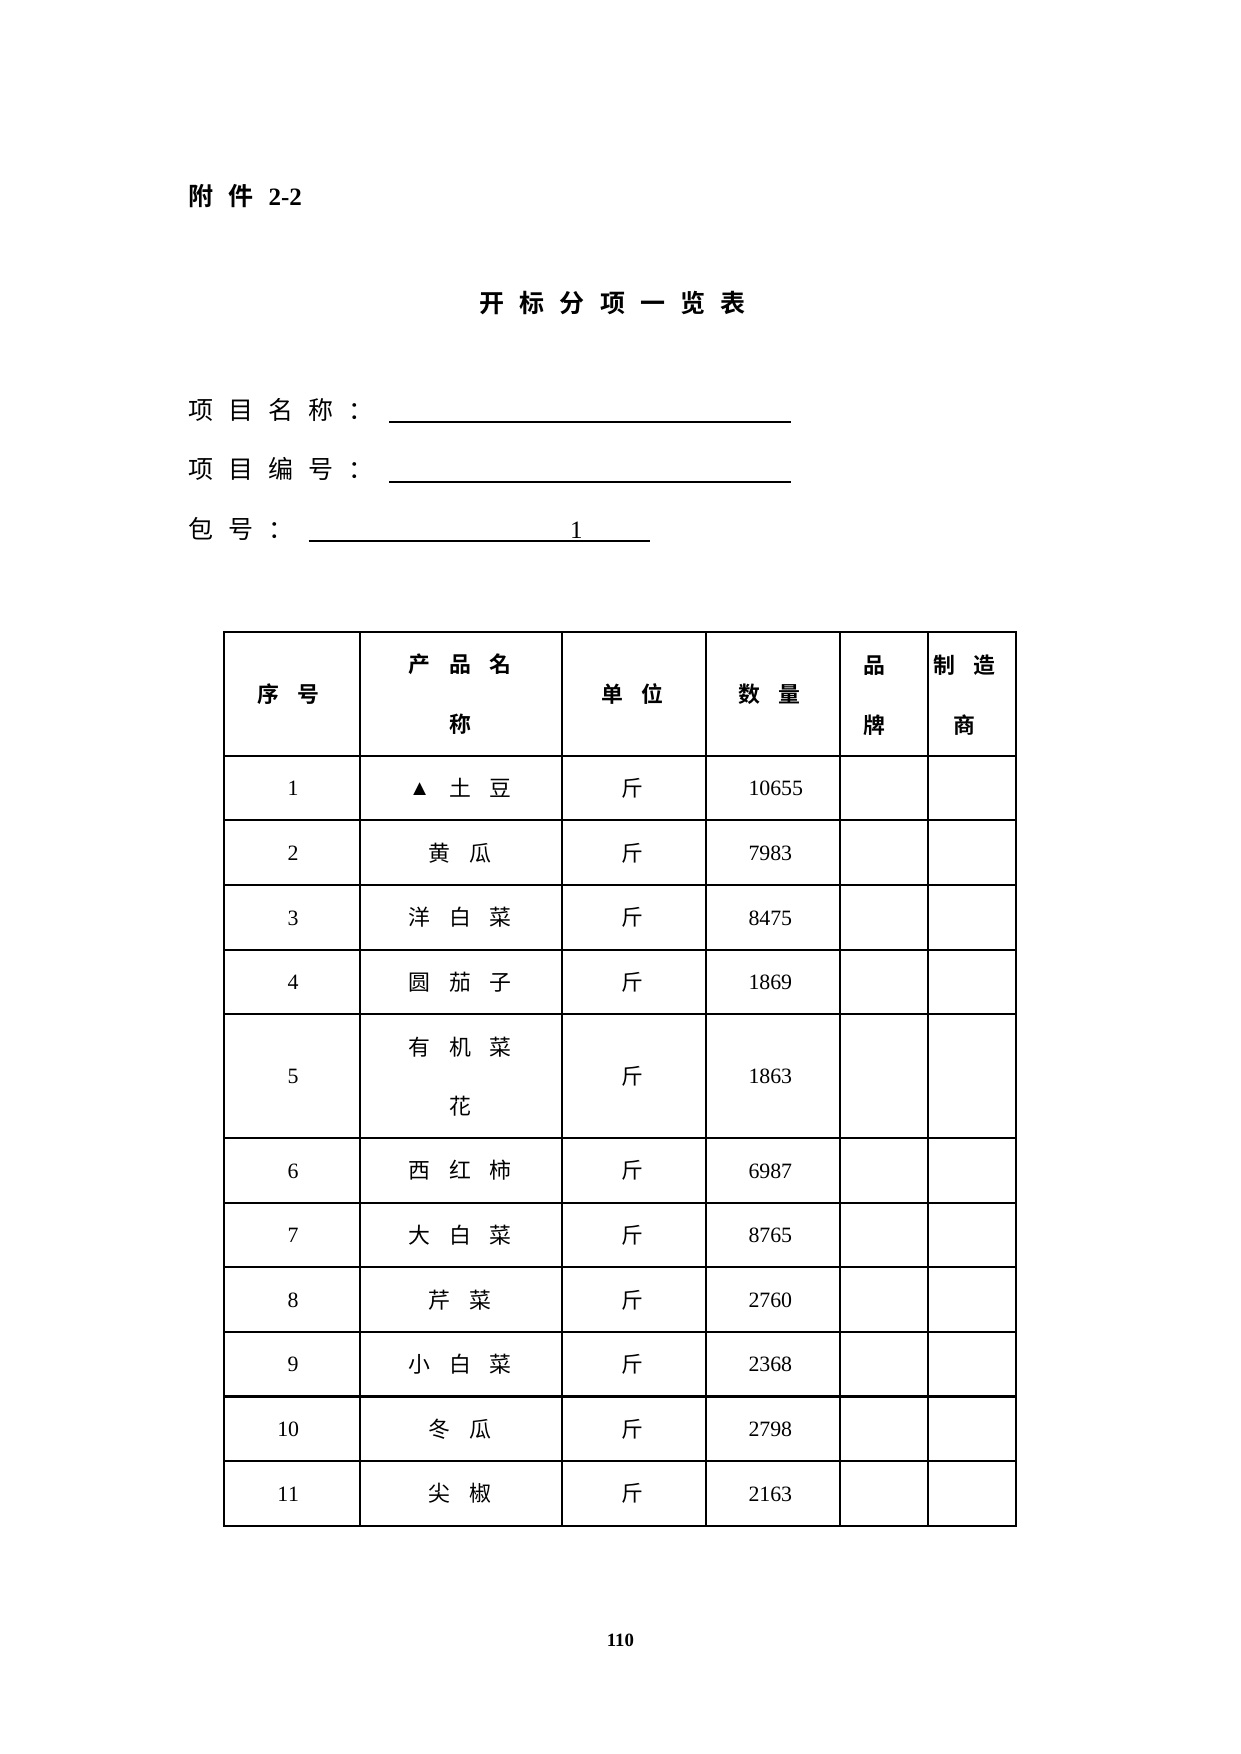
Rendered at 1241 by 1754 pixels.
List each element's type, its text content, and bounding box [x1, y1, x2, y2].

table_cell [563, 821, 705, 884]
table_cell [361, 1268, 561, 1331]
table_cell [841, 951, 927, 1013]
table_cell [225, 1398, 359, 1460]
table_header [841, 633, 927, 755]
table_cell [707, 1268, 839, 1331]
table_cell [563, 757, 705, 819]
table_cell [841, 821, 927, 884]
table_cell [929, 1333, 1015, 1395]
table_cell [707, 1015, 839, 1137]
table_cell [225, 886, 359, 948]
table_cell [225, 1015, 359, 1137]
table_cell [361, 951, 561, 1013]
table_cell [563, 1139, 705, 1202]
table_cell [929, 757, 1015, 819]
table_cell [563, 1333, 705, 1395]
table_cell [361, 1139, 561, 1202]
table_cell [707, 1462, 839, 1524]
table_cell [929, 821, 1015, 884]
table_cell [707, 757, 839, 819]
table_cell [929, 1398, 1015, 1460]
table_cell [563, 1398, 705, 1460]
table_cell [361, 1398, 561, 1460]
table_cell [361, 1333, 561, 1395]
text 项目名称： [188, 379, 1052, 438]
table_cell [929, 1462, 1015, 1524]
text 开标分项一览表 [188, 272, 1052, 331]
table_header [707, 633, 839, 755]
text 包号： 1 [188, 498, 1052, 557]
text 附件2-2 [188, 164, 1052, 224]
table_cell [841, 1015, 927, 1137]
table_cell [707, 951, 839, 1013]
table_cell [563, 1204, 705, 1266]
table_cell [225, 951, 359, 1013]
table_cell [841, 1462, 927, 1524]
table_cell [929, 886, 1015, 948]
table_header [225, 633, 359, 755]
text 项目编号： [188, 438, 1052, 498]
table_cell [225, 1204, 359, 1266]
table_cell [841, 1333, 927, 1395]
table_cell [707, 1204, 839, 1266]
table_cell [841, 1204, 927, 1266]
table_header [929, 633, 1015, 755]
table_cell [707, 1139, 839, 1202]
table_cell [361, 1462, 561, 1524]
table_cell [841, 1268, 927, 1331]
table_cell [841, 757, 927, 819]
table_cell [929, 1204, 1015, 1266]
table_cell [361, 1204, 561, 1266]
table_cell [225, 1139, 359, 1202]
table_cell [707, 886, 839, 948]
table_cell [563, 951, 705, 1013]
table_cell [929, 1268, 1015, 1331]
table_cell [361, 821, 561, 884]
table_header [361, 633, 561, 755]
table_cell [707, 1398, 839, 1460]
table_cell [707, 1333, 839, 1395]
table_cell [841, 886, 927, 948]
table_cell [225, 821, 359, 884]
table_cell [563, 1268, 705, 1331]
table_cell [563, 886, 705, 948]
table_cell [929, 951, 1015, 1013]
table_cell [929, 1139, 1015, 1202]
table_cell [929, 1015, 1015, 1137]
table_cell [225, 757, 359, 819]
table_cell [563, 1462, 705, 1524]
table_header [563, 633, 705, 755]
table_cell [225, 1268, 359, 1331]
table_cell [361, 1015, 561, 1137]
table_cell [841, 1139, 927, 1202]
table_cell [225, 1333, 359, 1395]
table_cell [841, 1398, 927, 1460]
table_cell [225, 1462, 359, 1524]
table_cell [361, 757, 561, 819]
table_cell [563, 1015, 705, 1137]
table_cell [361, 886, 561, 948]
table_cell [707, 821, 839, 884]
